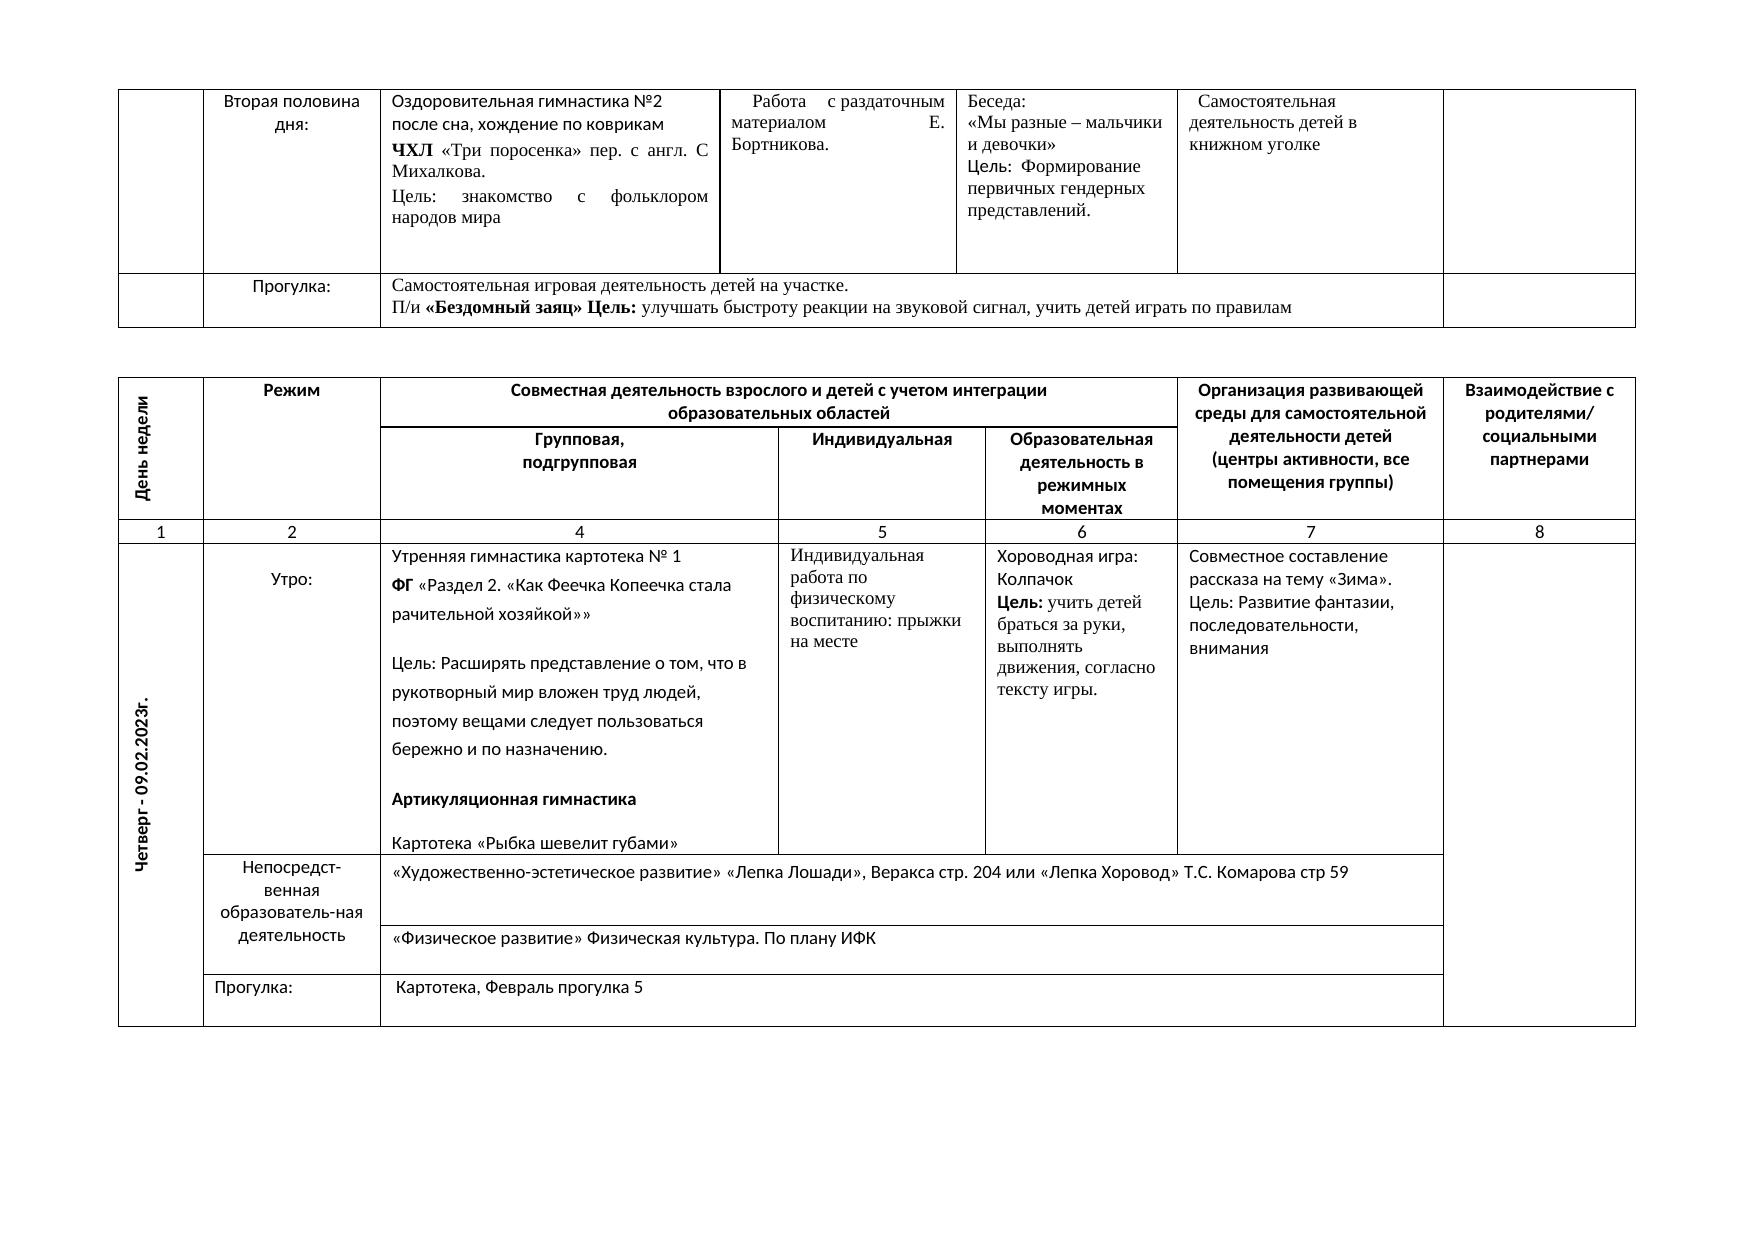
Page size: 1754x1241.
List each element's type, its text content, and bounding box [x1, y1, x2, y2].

table_cell Четверг - 09.02.2023г. [119, 544, 203, 1026]
table_cell Оздоровительная гимнастика №2 после сна, хождение по коврикам ЧХЛ «Три поросенка» пер. с англ. С Михалкова. Цель: знакомство с фольклором народов мира [381, 90, 719, 273]
table_cell Самостоятельная деятельность детей в книжном уголке [1178, 90, 1443, 273]
table_header День недели [119, 378, 203, 519]
table_header Совместная деятельность взрослого и детей с учетом интеграции образовательных областей [381, 378, 1177, 426]
table_cell Вторая половина дня: [204, 90, 380, 273]
table_cell Утренняя гимнастика картотека № 1 ФГ «Раздел 2. «Как Феечка Копеечка стала рачительной хозяйкой»» Цель: Расширять представление о том, что в рукотворный мир вложен труд людей, поэтому вещами следует пользоваться бережно и по назначению. Артикуляционная гимнастика Картотека «Рыбка шевелит губами» [381, 544, 778, 854]
table_cell 6 [986, 520, 1177, 543]
table_cell 2 [204, 520, 380, 543]
table_header Режим [204, 378, 380, 519]
table_cell Групповая, подгрупповая [381, 428, 778, 519]
table_header Организация развивающей среды для самостоятельной деятельности детей (центры активности, все помещения группы) [1178, 378, 1443, 519]
table_cell Утро: [204, 544, 380, 854]
table_cell 8 [1444, 520, 1635, 543]
table_cell 4 [381, 520, 778, 543]
table_cell Непосредст-венная образователь-ная деятельность [204, 855, 380, 974]
table_cell Беседа: «Мы разные – мальчики и девочки» Цель: Формирование первичных гендерных представлений. [957, 90, 1177, 273]
table_cell [1444, 274, 1635, 327]
table_cell Работа с раздаточным материалом Е. Бортникова. [721, 90, 956, 273]
table_header Взаимодействие с родителями/ социальными партнерами [1444, 378, 1635, 519]
table_cell «Художественно-эстетическое развитие» «Лепка Лошади», Веракса стр. 204 или «Лепка Хоровод» Т.С. Комарова стр 59 [381, 855, 1443, 925]
table_cell Хороводная игра: Колпачок Цель: учить детей браться за руки, выполнять движения, согласно тексту игры. [986, 544, 1177, 854]
table_cell Индивидуальная [779, 428, 985, 519]
table_cell Прогулка: [204, 274, 380, 327]
table_cell Образовательная деятельность в режимных моментах [986, 428, 1177, 519]
table_cell [1444, 90, 1635, 273]
table_cell Картотека, Февраль прогулка 5 [381, 975, 1443, 1026]
table_cell «Физическое развитие» Физическая культура. По плану ИФК [381, 926, 1443, 974]
table_cell Прогулка: [204, 975, 380, 1026]
table_cell Совместное составление рассказа на тему «Зима». Цель: Развитие фантазии, последовательности, внимания [1178, 544, 1443, 854]
table_cell Индивидуальная работа по физическому воспитанию: прыжки на месте [779, 544, 985, 854]
table_cell [1444, 544, 1635, 1026]
table_cell 1 [119, 520, 203, 543]
table_cell Самостоятельная игровая деятельность детей на участке. П/и «Бездомный заяц» Цель: улучшать быстроту реакции на звуковой сигнал, учить детей играть по правилам [381, 274, 1443, 327]
table_cell 7 [1178, 520, 1443, 543]
table_cell 5 [779, 520, 985, 543]
table_cell [119, 274, 203, 327]
